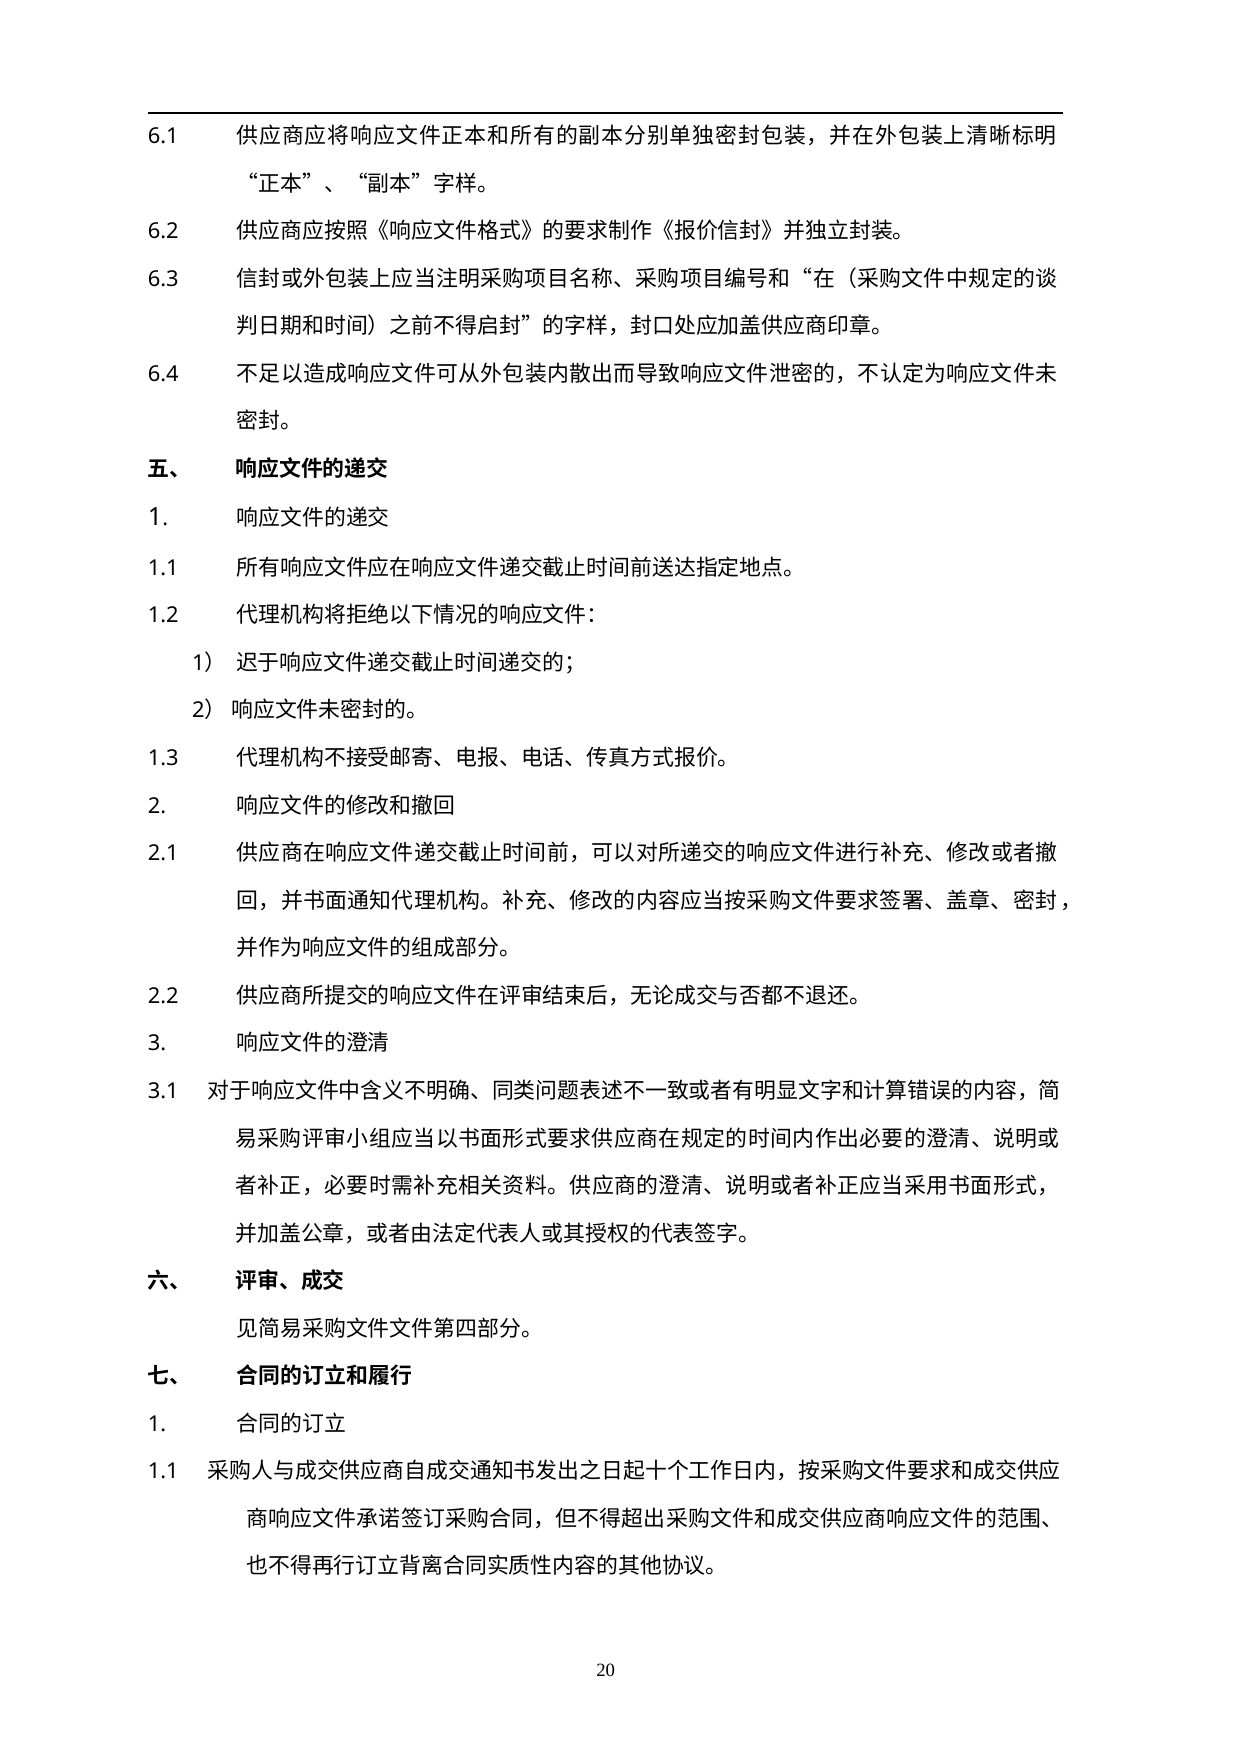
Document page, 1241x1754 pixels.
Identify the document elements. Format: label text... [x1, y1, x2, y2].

text 1） 迟于响应文件递交截止时间递交的； [192, 645, 1063, 677]
text 见简易采购文件文件第四部分。 [236, 1311, 1063, 1342]
text 6.1 供应商应将响应文件正本和所有的副本分别单独密封包装，并在外包装上清晰标明“正本”、“副本”字样。 [148, 118, 1060, 197]
text 6.2 供应商应按照《响应文件格式》的要求制作《报价信封》并独立封装。 [148, 213, 1060, 245]
text 1. 响应文件的递交 [148, 498, 1060, 533]
text 1.3 代理机构不接受邮寄、电报、电话、传真方式报价。 [148, 740, 1060, 772]
text 2.2 供应商所提交的响应文件在评审结束后，无论成交与否都不退还。 [148, 978, 1060, 1009]
text 1.2 代理机构将拒绝以下情况的响应文件： [148, 597, 1060, 629]
text 6.3 信封或外包装上应当注明采购项目名称、采购项目编号和“在（采购文件中规定的谈判日期和时间）之前不得启封”的字样，封口处应加盖供应商印章。 [148, 261, 1060, 340]
text 2.1 供应商在响应文件递交截止时间前，可以对所递交的响应文件进行补充、修改或者撤回，并书面通知代理机构。补充、修改的内容应当按采购文件要求签署、盖章、密封，并作为响应文件的组成部分。 [148, 835, 1060, 962]
text 3.1 对于响应文件中含义不明确、同类问题表述不一致或者有明显文字和计算错误的内容，简易采购评审小组应当以书面形式要求供应商在规定的时间内作出必要的澄清、说明或者补正，必要时需补充相关资料。供应商的澄清、说明或者补正应当采用书面形式，并加盖公章，或者由法定代表人或其授权的代表签字。 [148, 1073, 1063, 1247]
text 1.1 采购人与成交供应商自成交通知书发出之日起十个工作日内，按采购文件要求和成交供应商响应文件承诺签订采购合同，但不得超出采购文件和成交供应商响应文件的范围、也不得再行订立背离合同实质性内容的其他协议。 [148, 1453, 1063, 1580]
text 2. 响应文件的修改和撤回 [148, 788, 1060, 819]
text 6.4 不足以造成响应文件可从外包装内散出而导致响应文件泄密的，不认定为响应文件未密封。 [148, 356, 1060, 435]
text 2） 响应文件未密封的。 [192, 692, 1063, 724]
text 1. 合同的订立 [148, 1406, 1060, 1437]
text 3. 响应文件的澄清 [148, 1025, 1063, 1057]
text 五、 响应文件的递交 [148, 451, 1060, 483]
text 七、 合同的订立和履行 [148, 1358, 1063, 1390]
text 六、 评审、成交 [148, 1263, 1060, 1295]
text 1.1 所有响应文件应在响应文件递交截止时间前送达指定地点。 [148, 549, 1060, 581]
